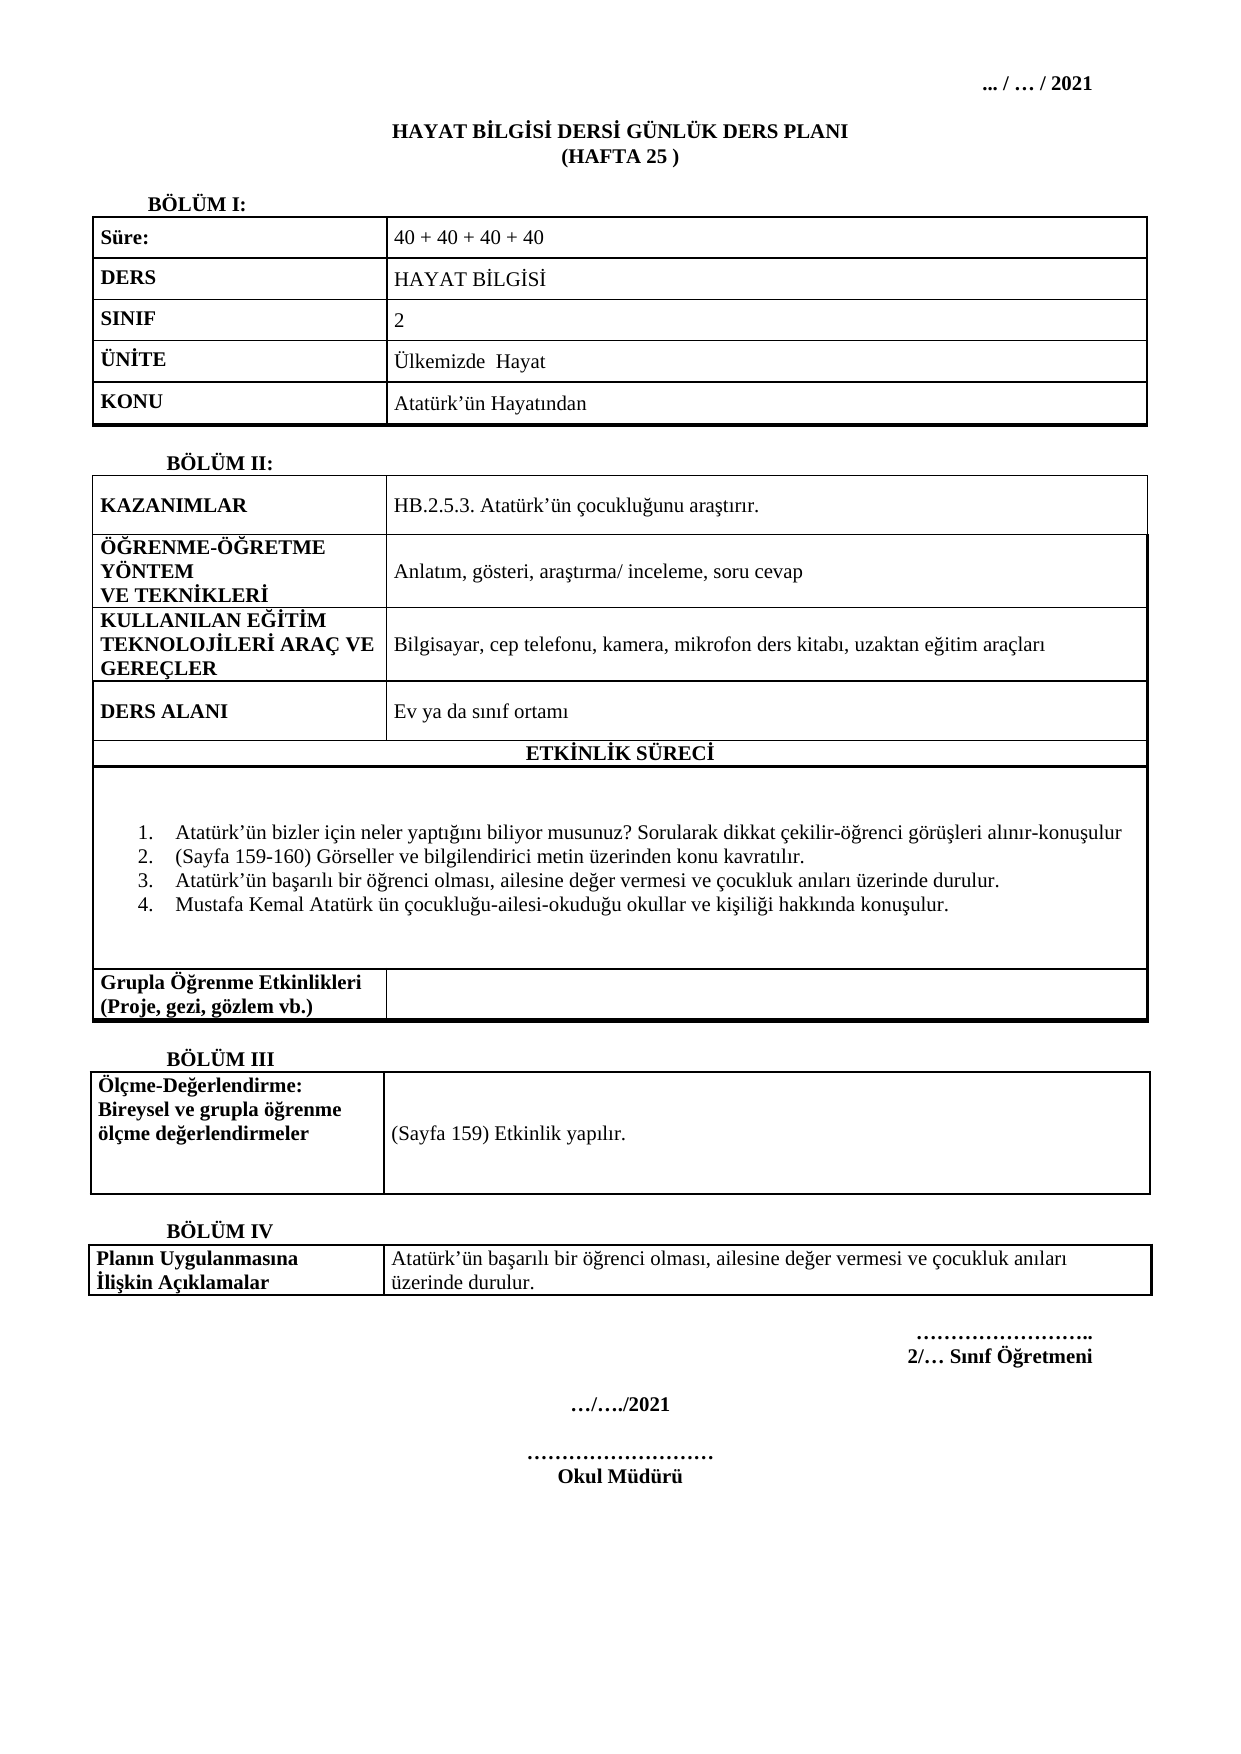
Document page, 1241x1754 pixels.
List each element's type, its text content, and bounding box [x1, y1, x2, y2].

table_header Ölçme-Değerlendirme: Bireysel ve grupla öğrenme ölçme değerlendirmeler [92, 1073, 383, 1193]
table_cell KONU [94, 383, 386, 422]
table_cell 2 [388, 300, 1146, 340]
text …/…./2021 [148, 1392, 1092, 1416]
subtitle BÖLÜM III [148, 1047, 1092, 1071]
table_header KAZANIMLAR [93, 476, 386, 534]
text ……………………… [148, 1440, 1092, 1464]
table_cell Ev ya da sınıf ortamı [387, 682, 1146, 740]
table_cell Atatürk’ün bizler için neler yaptığını biliyor musunuz? Sorularak dikkat çekilir-öğrenci görüşleri alınır-konuşulur (Sayfa 159-160) Görseller ve bilgilendirici metin üzerinden konu kavratılır. Atatürk’ün başarılı bir öğrenci olması, ailesine değer vermesi ve çocukluk anıları üzerinde durulur. Mustafa Kemal Atatürk ün çocukluğu-ailesi-okuduğu okullar ve kişiliği hakkında konuşulur. [94, 768, 1146, 968]
table_cell DERS [94, 259, 386, 298]
table_header HB.2.5.3. Atatürk’ün çocukluğunu araştırır. [387, 476, 1147, 534]
table_cell Grupla Öğrenme Etkinlikleri (Proje, gezi, gözlem vb.) [94, 970, 386, 1018]
table_header (Sayfa 159) Etkinlik yapılır. [385, 1073, 1149, 1193]
table_cell Bilgisayar, cep telefonu, kamera, mikrofon ders kitabı, uzaktan eğitim araçları [387, 608, 1146, 680]
text BÖLÜM I: [148, 192, 1092, 216]
table_cell Anlatım, gösteri, araştırma/ inceleme, soru cevap [387, 535, 1146, 607]
table_header Süre: [94, 218, 386, 257]
text (HAFTA 25 ) [148, 143, 1092, 168]
table_cell DERS ALANI [94, 682, 386, 740]
table_cell Ülkemizde Hayat [388, 341, 1146, 381]
text …………………….. [148, 1320, 1092, 1344]
table_header Atatürk’ün başarılı bir öğrenci olması, ailesine değer vermesi ve çocukluk anıları üzerinde durulur. [385, 1246, 1150, 1294]
table_header 40 + 40 + 40 + 40 [388, 218, 1146, 257]
text ... / … / 2021 [148, 71, 1092, 95]
text BÖLÜM II: [148, 451, 1092, 475]
text HAYAT BİLGİSİ DERSİ GÜNLÜK DERS PLANI [148, 119, 1092, 143]
table_cell Atatürk’ün Hayatından [388, 383, 1146, 422]
table_cell KULLANILAN EĞİTİM TEKNOLOJİLERİ ARAÇ VE GEREÇLER [93, 608, 386, 680]
table_cell ÜNİTE [94, 341, 386, 381]
text Okul Müdürü [148, 1464, 1092, 1488]
table_cell SINIF [94, 300, 386, 340]
table_cell HAYAT BİLGİSİ [388, 259, 1146, 298]
table_cell ÖĞRENME-ÖĞRETME YÖNTEM VE TEKNİKLERİ [93, 535, 386, 607]
text 2/… Sınıf Öğretmeni [148, 1344, 1092, 1368]
table_cell [387, 970, 1146, 1018]
subtitle BÖLÜM IV [148, 1219, 1092, 1243]
table_cell ETKİNLİK SÜRECİ [94, 741, 1146, 765]
table_header Planın Uygulanmasına İlişkin Açıklamalar [90, 1246, 383, 1294]
